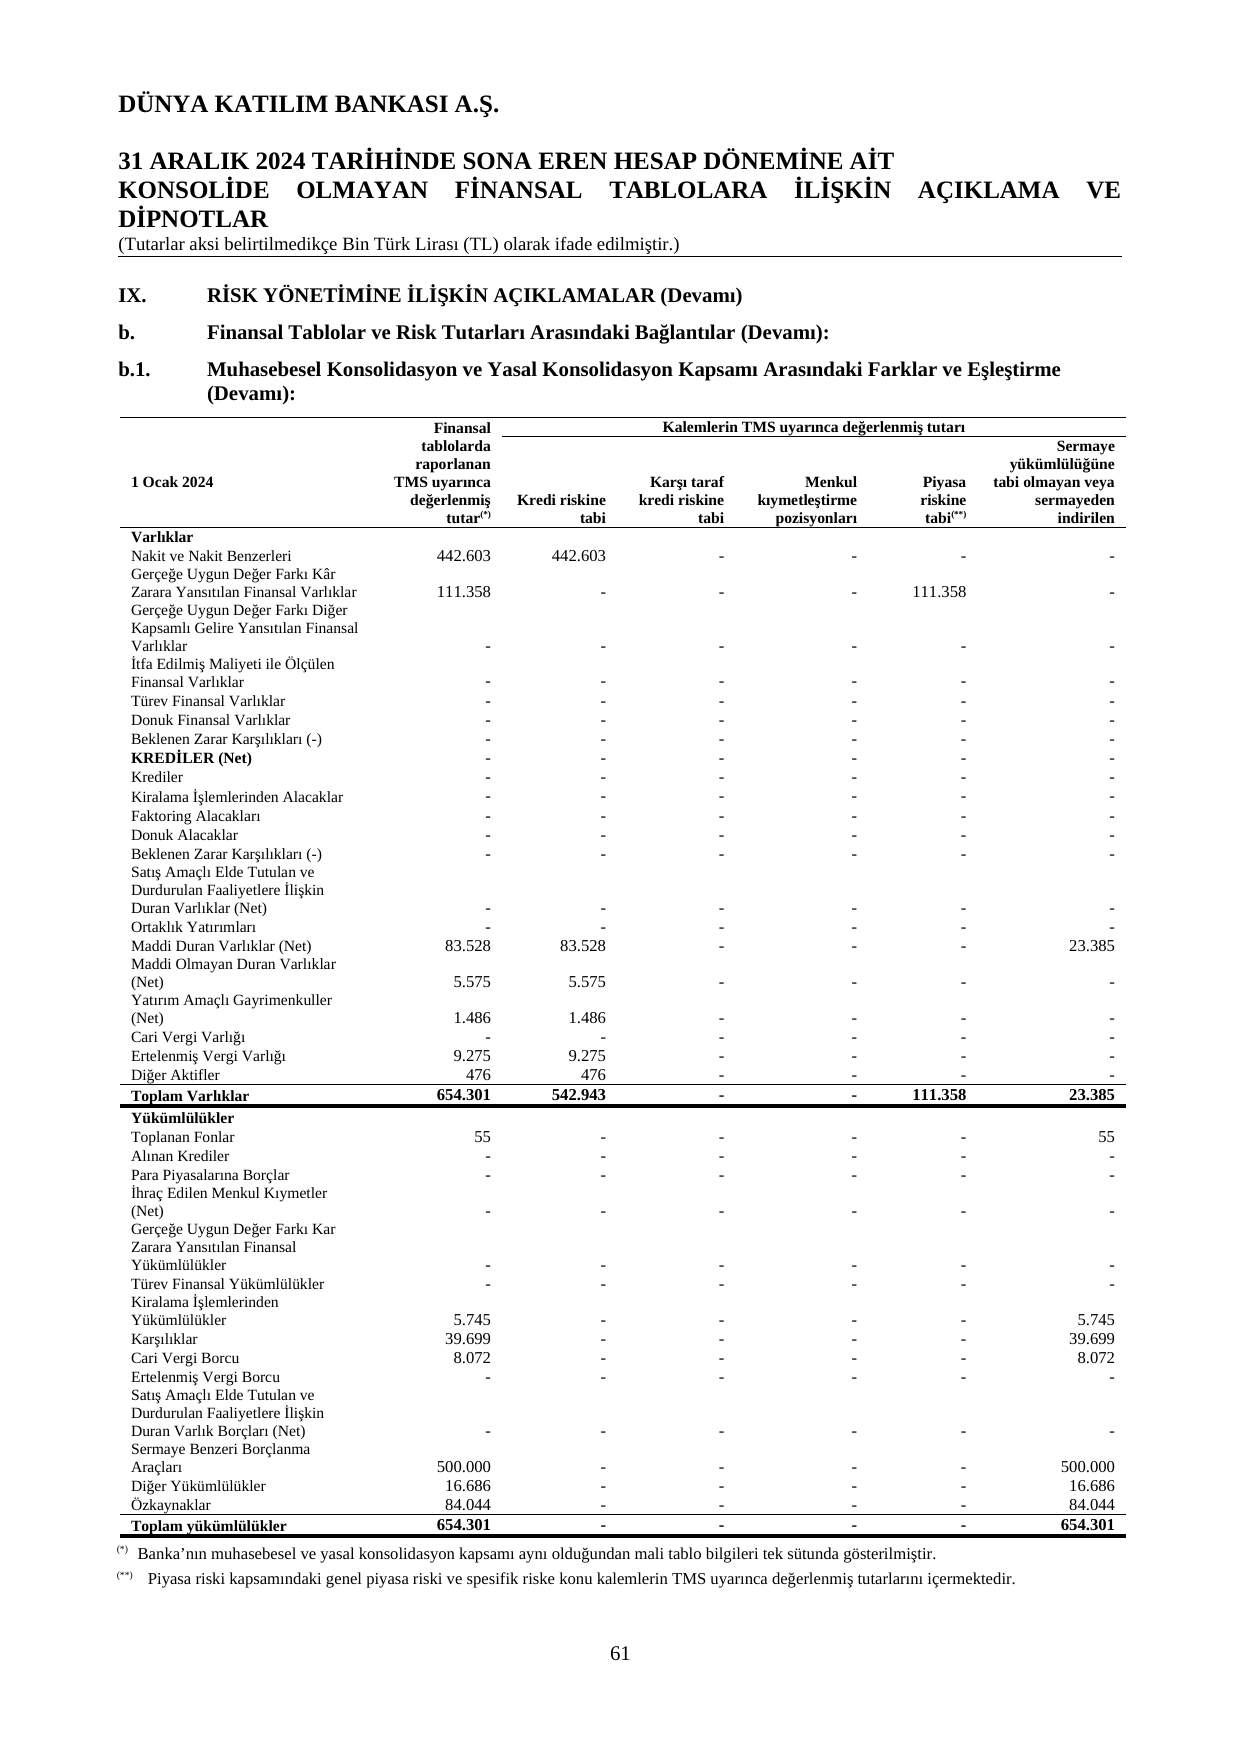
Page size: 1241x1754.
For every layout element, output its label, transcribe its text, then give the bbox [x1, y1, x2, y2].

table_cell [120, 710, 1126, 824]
text (**) Piyasa riski kapsamındaki genel piyasa riski ve spesifik riske konu kalemlerin TMS uyarınca değerlenmiş tutarlarını içermektedir. [117, 1569, 1122, 1588]
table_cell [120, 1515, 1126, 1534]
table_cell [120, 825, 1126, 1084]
text b.1. Muhasebesel Konsolidasyon ve Yasal Konsolidasyon Kapsamı Arasındaki Farklar ve Eşleştirme (Devamı): [118, 357, 1122, 405]
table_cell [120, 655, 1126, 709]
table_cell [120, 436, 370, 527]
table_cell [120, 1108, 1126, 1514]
text b. Finansal Tablolar ve Risk Tutarları Arasındaki Bağlantılar (Devamı): [118, 320, 1122, 344]
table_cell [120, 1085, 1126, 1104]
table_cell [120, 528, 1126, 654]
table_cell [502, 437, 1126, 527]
text IX. RİSK YÖNETİMİNE İLİŞKİN AÇIKLAMALAR (Devamı) [118, 283, 1122, 307]
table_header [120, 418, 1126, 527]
text (*) Banka’nın muhasebesel ve yasal konsolidasyon kapsamı aynı olduğundan mali tablo bilgileri tek sütunda gösterilmiştir. [117, 1544, 1122, 1563]
